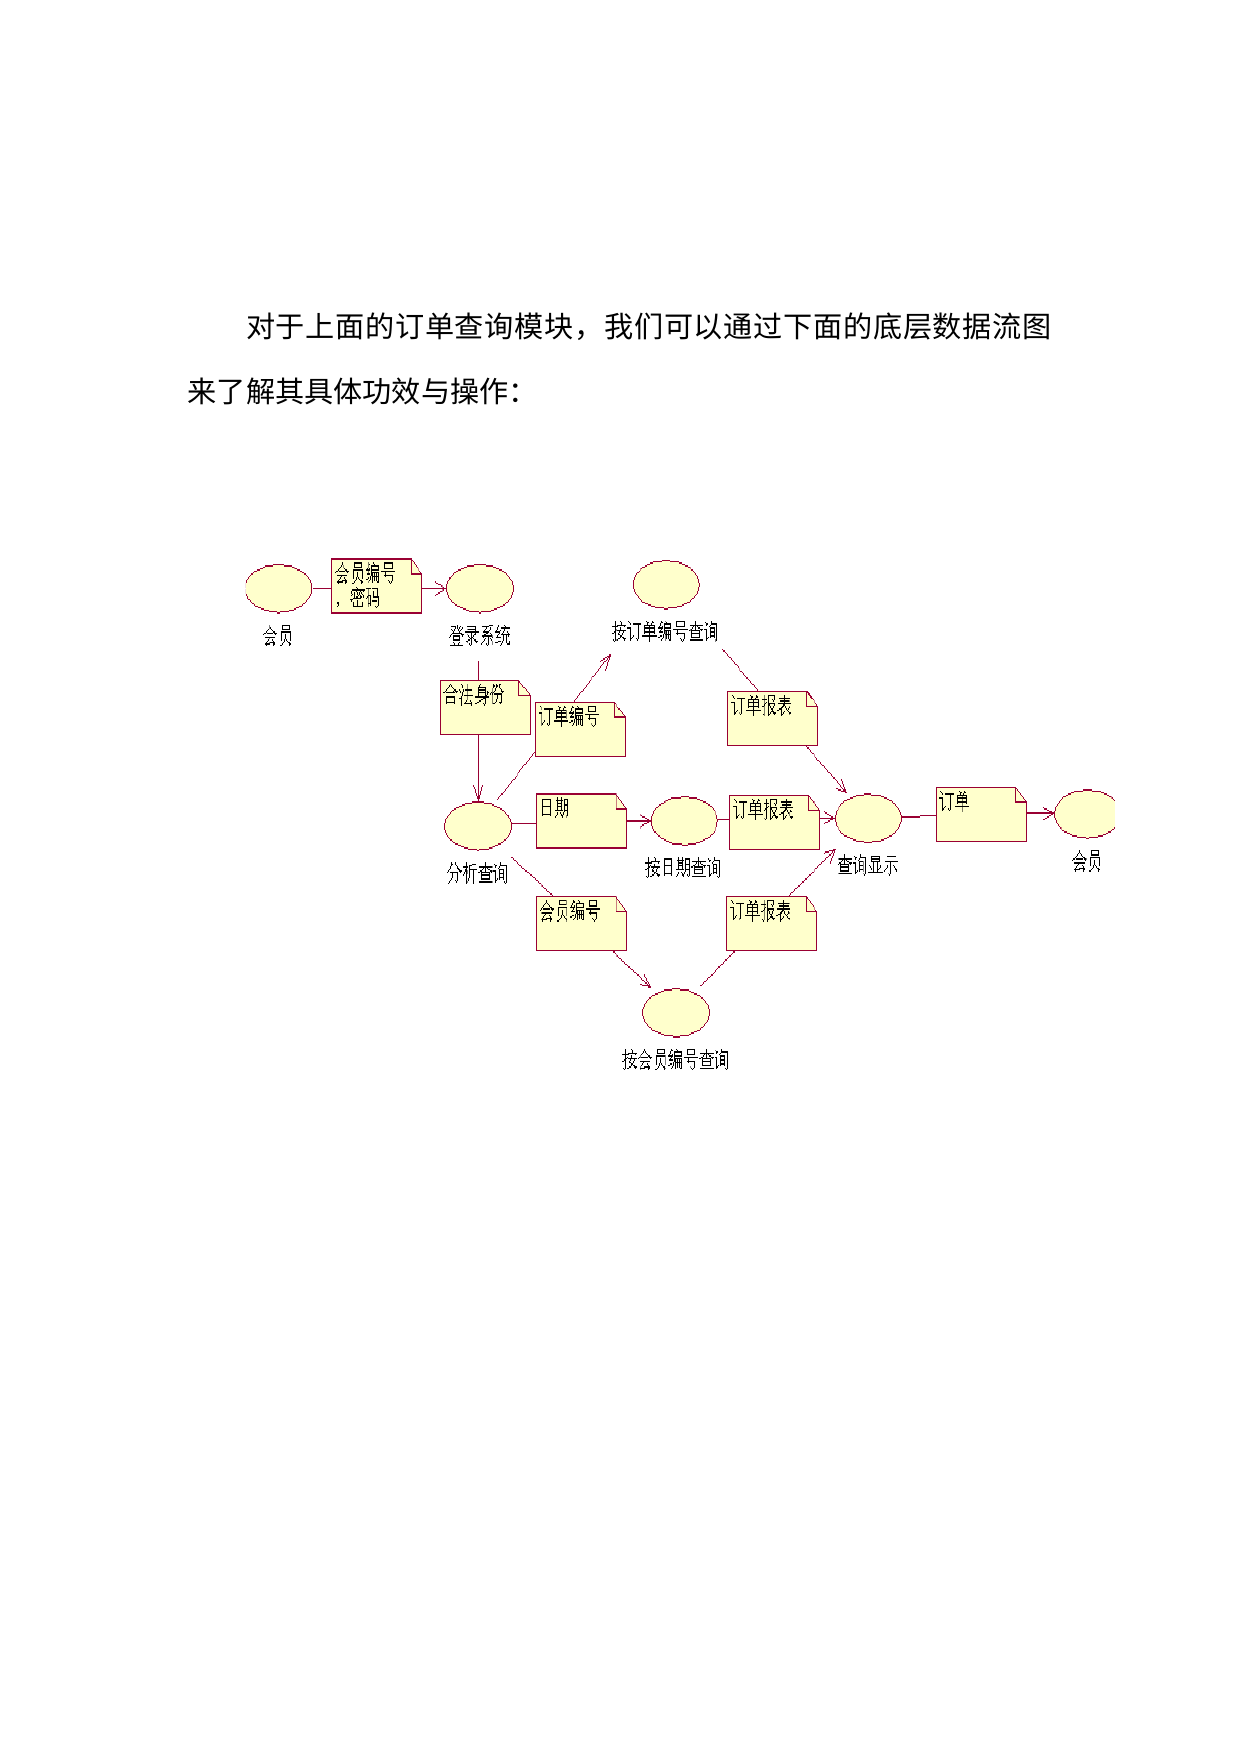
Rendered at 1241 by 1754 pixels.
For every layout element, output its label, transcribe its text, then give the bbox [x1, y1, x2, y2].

text 对于上面的订单查询模块，我们可以通过下面的底层数据流图来了解其具体功效与操作： [187, 292, 1053, 422]
picture [245, 487, 1235, 1330]
